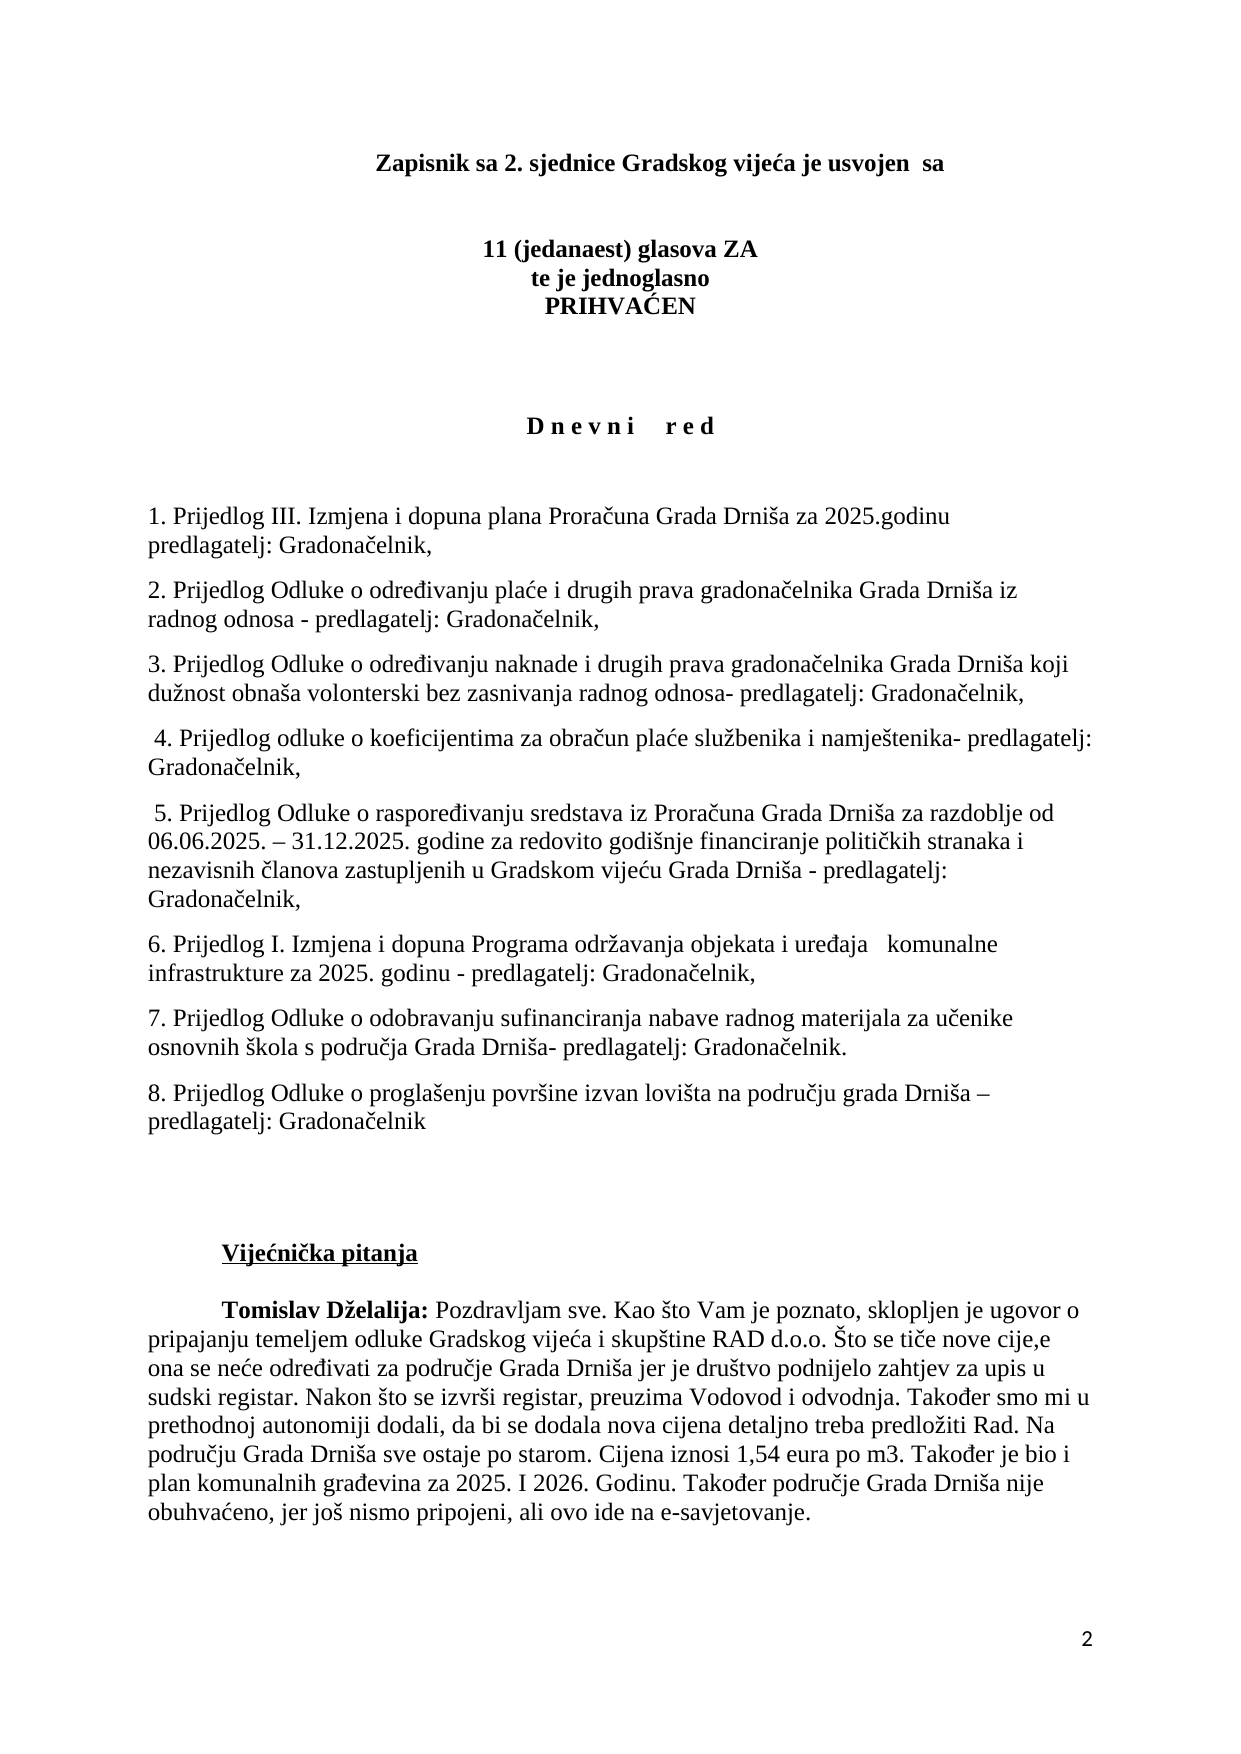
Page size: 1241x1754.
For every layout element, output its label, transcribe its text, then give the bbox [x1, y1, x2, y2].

text 3. Prijedlog Odluke o određivanju naknade i drugih prava gradonačelnika Grada Drniša koji dužnost obnaša volonterski bez zasnivanja radnog odnosa- predlagatelj: Gradonačelnik, [148, 649, 1093, 707]
text PRIHVAĆEN [148, 291, 1093, 320]
text 11 (jedanaest) glasova ZA [148, 234, 1093, 263]
text 6. Prijedlog I. Izmjena i dopuna Programa održavanja objekata i uređaja komunalne infrastrukture za 2025. godinu - predlagatelj: Gradonačelnik, [148, 929, 1093, 987]
text 8. Prijedlog Odluke o proglašenju površine izvan lovišta na području grada Drniša – predlagatelj: Gradonačelnik [148, 1078, 1093, 1135]
text Zapisnik sa 2. sjednice Gradskog vijeća je usvojen sa [295, 148, 1093, 176]
text 7. Prijedlog Odluke o odobravanju sufinanciranja nabave radnog materijala za učenike osnovnih škola s područja Grada Drniša- predlagatelj: Gradonačelnik. [148, 1003, 1093, 1061]
text 5. Prijedlog Odluke o raspoređivanju sredstava iz Proračuna Grada Drniša za razdoblje od 06.06.2025. – 31.12.2025. godine za redovito godišnje financiranje političkih stranaka i nezavisnih članova zastupljenih u Gradskom vijeću Grada Drniša - predlagatelj: Gradonačelnik, [148, 798, 1093, 913]
text D n e v n i r e d [148, 411, 1093, 440]
text 2. Prijedlog Odluke o određivanju plaće i drugih prava gradonačelnika Grada Drniša iz radnog odnosa - predlagatelj: Gradonačelnik, [148, 575, 1093, 633]
text 1. Prijedlog III. Izmjena i dopuna plana Proračuna Grada Drniša za 2025.godinu predlagatelj: Gradonačelnik, [148, 501, 1093, 558]
text te je jednoglasno [148, 263, 1093, 291]
text Tomislav Dželalija: Pozdravljam sve. Kao što Vam je poznato, sklopljen je ugovor o pripajanju temeljem odluke Gradskog vijeća i skupštine RAD d.o.o. Što se tiče nove cije,e ona se neće određivati za područje Grada Drniša jer je društvo podnijelo zahtjev za upis u sudski registar. Nakon što se izvrši registar, preuzima Vodovod i odvodnja. Također smo mi u prethodnoj autonomiji dodali, da bi se dodala nova cijena detaljno treba predložiti Rad. Na području Grada Drniša sve ostaje po starom. Cijena iznosi 1,54 eura po m3. Također je bio i plan komunalnih građevina za 2025. I 2026. Godinu. Također područje Grada Drniša nije obuhvaćeno, jer još nismo pripojeni, ali ovo ide na e-savjetovanje. [148, 1296, 1093, 1526]
text 4. Prijedlog odluke o koeficijentima za obračun plaće službenika i namještenika- predlagatelj: Gradonačelnik, [148, 723, 1093, 781]
text Vijećnička pitanja [148, 1238, 1093, 1267]
